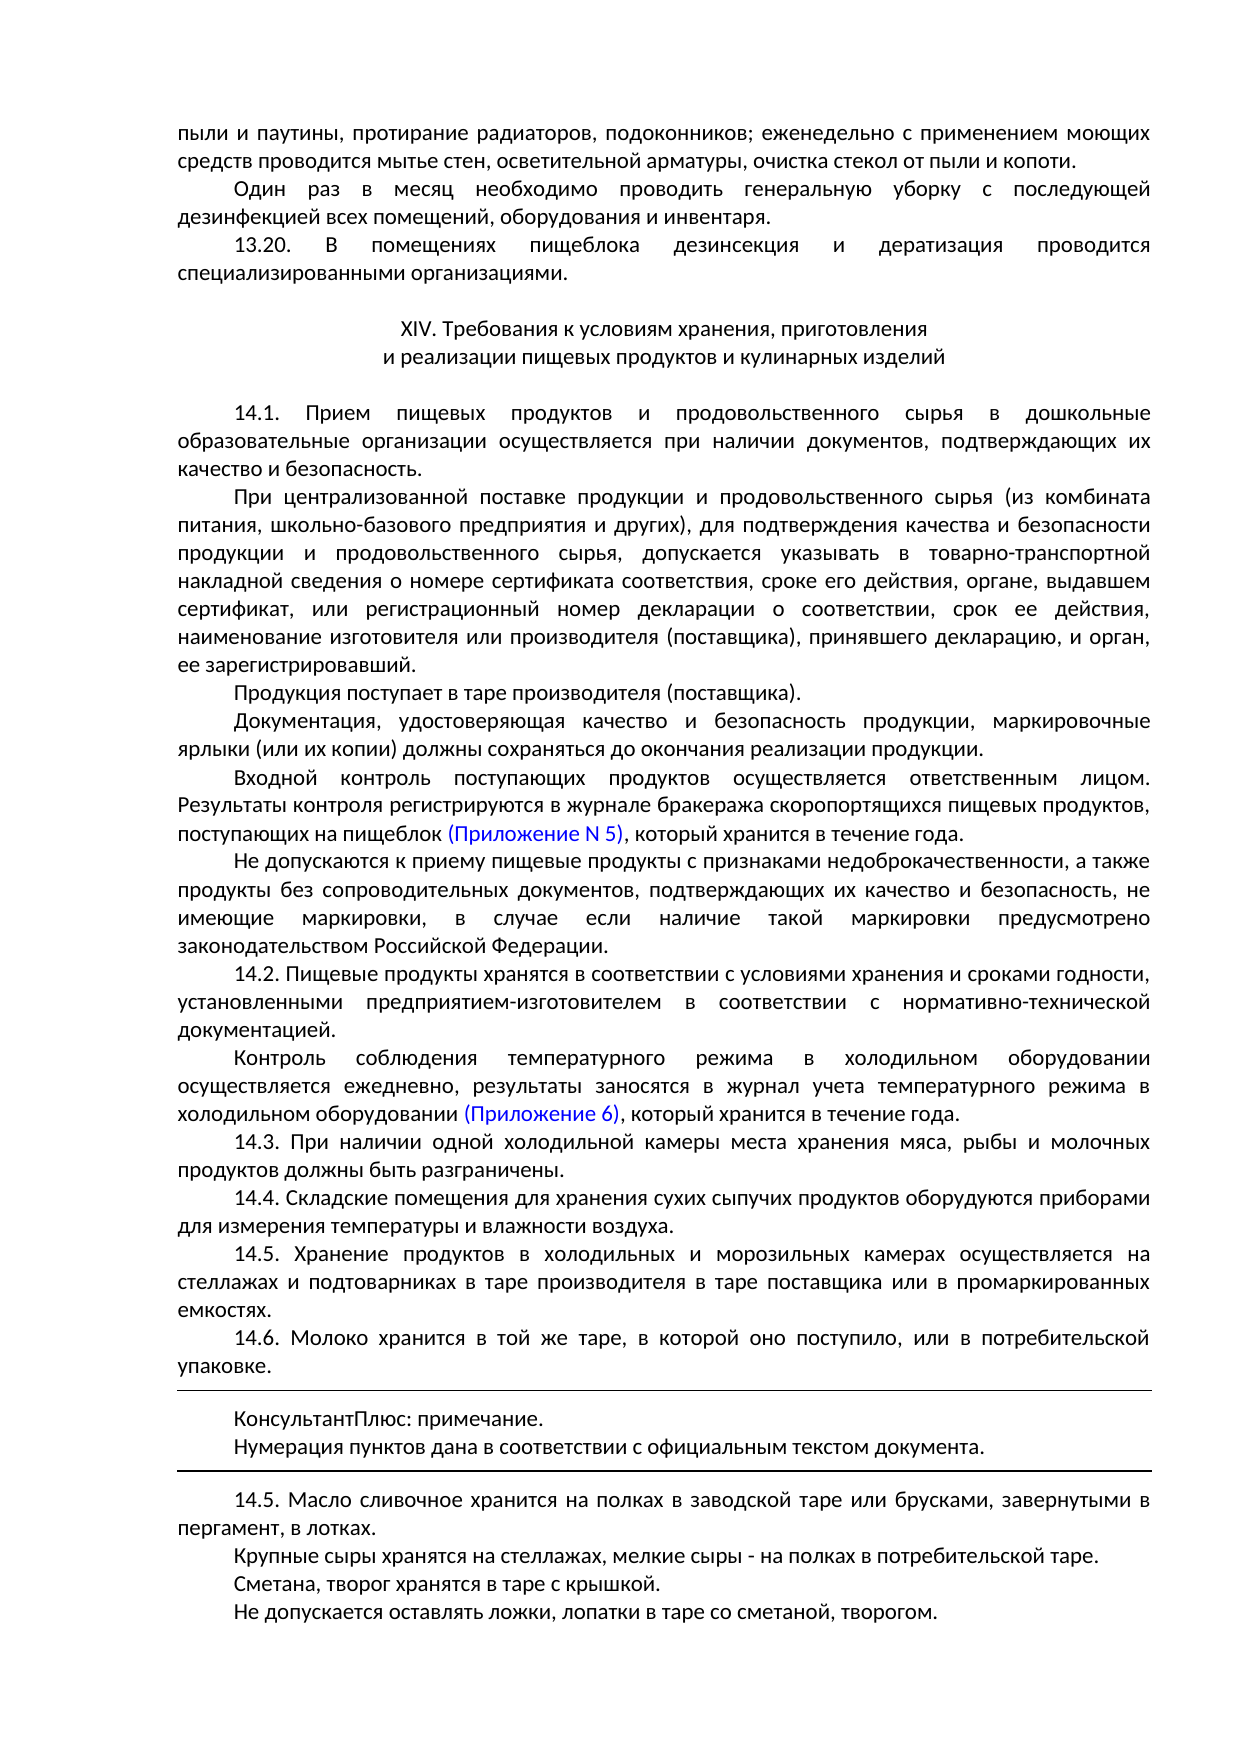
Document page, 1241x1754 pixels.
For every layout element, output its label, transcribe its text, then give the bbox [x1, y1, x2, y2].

text 14.6. Молоко хранится в той же таре, в которой оно поступило, или в потребительской упаковке. [177, 1323, 1152, 1379]
text 14.4. Складские помещения для хранения сухих сыпучих продуктов оборудуются приборами для измерения температуры и влажности воздуха. [177, 1183, 1152, 1239]
text Крупные сыры хранятся на стеллажах, мелкие сыры - на полках в потребительской таре. [177, 1541, 1152, 1569]
text 14.5. Хранение продуктов в холодильных и морозильных камерах осуществляется на стеллажах и подтоварниках в таре производителя в таре поставщика или в промаркированных емкостях. [177, 1239, 1152, 1323]
text 14.2. Пищевые продукты хранятся в соответствии с условиями хранения и сроками годности, установленными предприятием-изготовителем в соответствии с нормативно-технической документацией. [177, 959, 1152, 1043]
text 14.5. Масло сливочное хранится на полках в заводской таре или брусками, завернутыми в пергамент, в лотках. [177, 1485, 1152, 1541]
text При централизованной поставке продукции и продовольственного сырья (из комбината питания, школьно-базового предприятия и других), для подтверждения качества и безопасности продукции и продовольственного сырья, допускается указывать в товарно-транспортной накладной сведения о номере сертификата соответствия, сроке его действия, органе, выдавшем сертификат, или регистрационный номер декларации о соответствии, срок ее действия, наименование изготовителя или производителя (поставщика), принявшего декларацию, и орган, ее зарегистрировавший. [177, 482, 1152, 678]
text 14.1. Прием пищевых продуктов и продовольственного сырья в дошкольные образовательные организации осуществляется при наличии документов, подтверждающих их качество и безопасность. [177, 398, 1152, 482]
text и реализации пищевых продуктов и кулинарных изделий [177, 342, 1152, 370]
text Входной контроль поступающих продуктов осуществляется ответственным лицом. Результаты контроля регистрируются в журнале бракеража скоропортящихся пищевых продуктов, поступающих на пищеблок (Приложение N 5), который хранится в течение года. [177, 763, 1152, 847]
text Сметана, творог хранятся в таре с крышкой. [177, 1569, 1152, 1597]
text Документация, удостоверяющая качество и безопасность продукции, маркировочные ярлыки (или их копии) должны сохраняться до окончания реализации продукции. [177, 707, 1152, 763]
text 13.20. В помещениях пищеблока дезинсекция и дератизация проводится специализированными организациями. [177, 230, 1152, 286]
text Контроль соблюдения температурного режима в холодильном оборудовании осуществляется ежедневно, результаты заносятся в журнал учета температурного режима в холодильном оборудовании (Приложение 6), который хранится в течение года. [177, 1043, 1152, 1127]
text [177, 118, 1152, 174]
text XIV. Требования к условиям хранения, приготовления [177, 314, 1152, 342]
text Не допускается оставлять ложки, лопатки в таре со сметаной, творогом. [177, 1597, 1152, 1625]
text Не допускаются к приему пищевые продукты с признаками недоброкачественности, а также продукты без сопроводительных документов, подтверждающих их качество и безопасность, не имеющие маркировки, в случае если наличие такой маркировки предусмотрено законодательством Российской Федерации. [177, 847, 1152, 959]
text КонсультантПлюс: примечание. [177, 1404, 1152, 1432]
text Один раз в месяц необходимо проводить генеральную уборку с последующей дезинфекцией всех помещений, оборудования и инвентаря. [177, 174, 1152, 230]
text Нумерация пунктов дана в соответствии с официальным текстом документа. [177, 1432, 1152, 1460]
text 14.3. При наличии одной холодильной камеры места хранения мяса, рыбы и молочных продуктов должны быть разграничены. [177, 1127, 1152, 1183]
text Продукция поступает в таре производителя (поставщика). [177, 678, 1152, 707]
